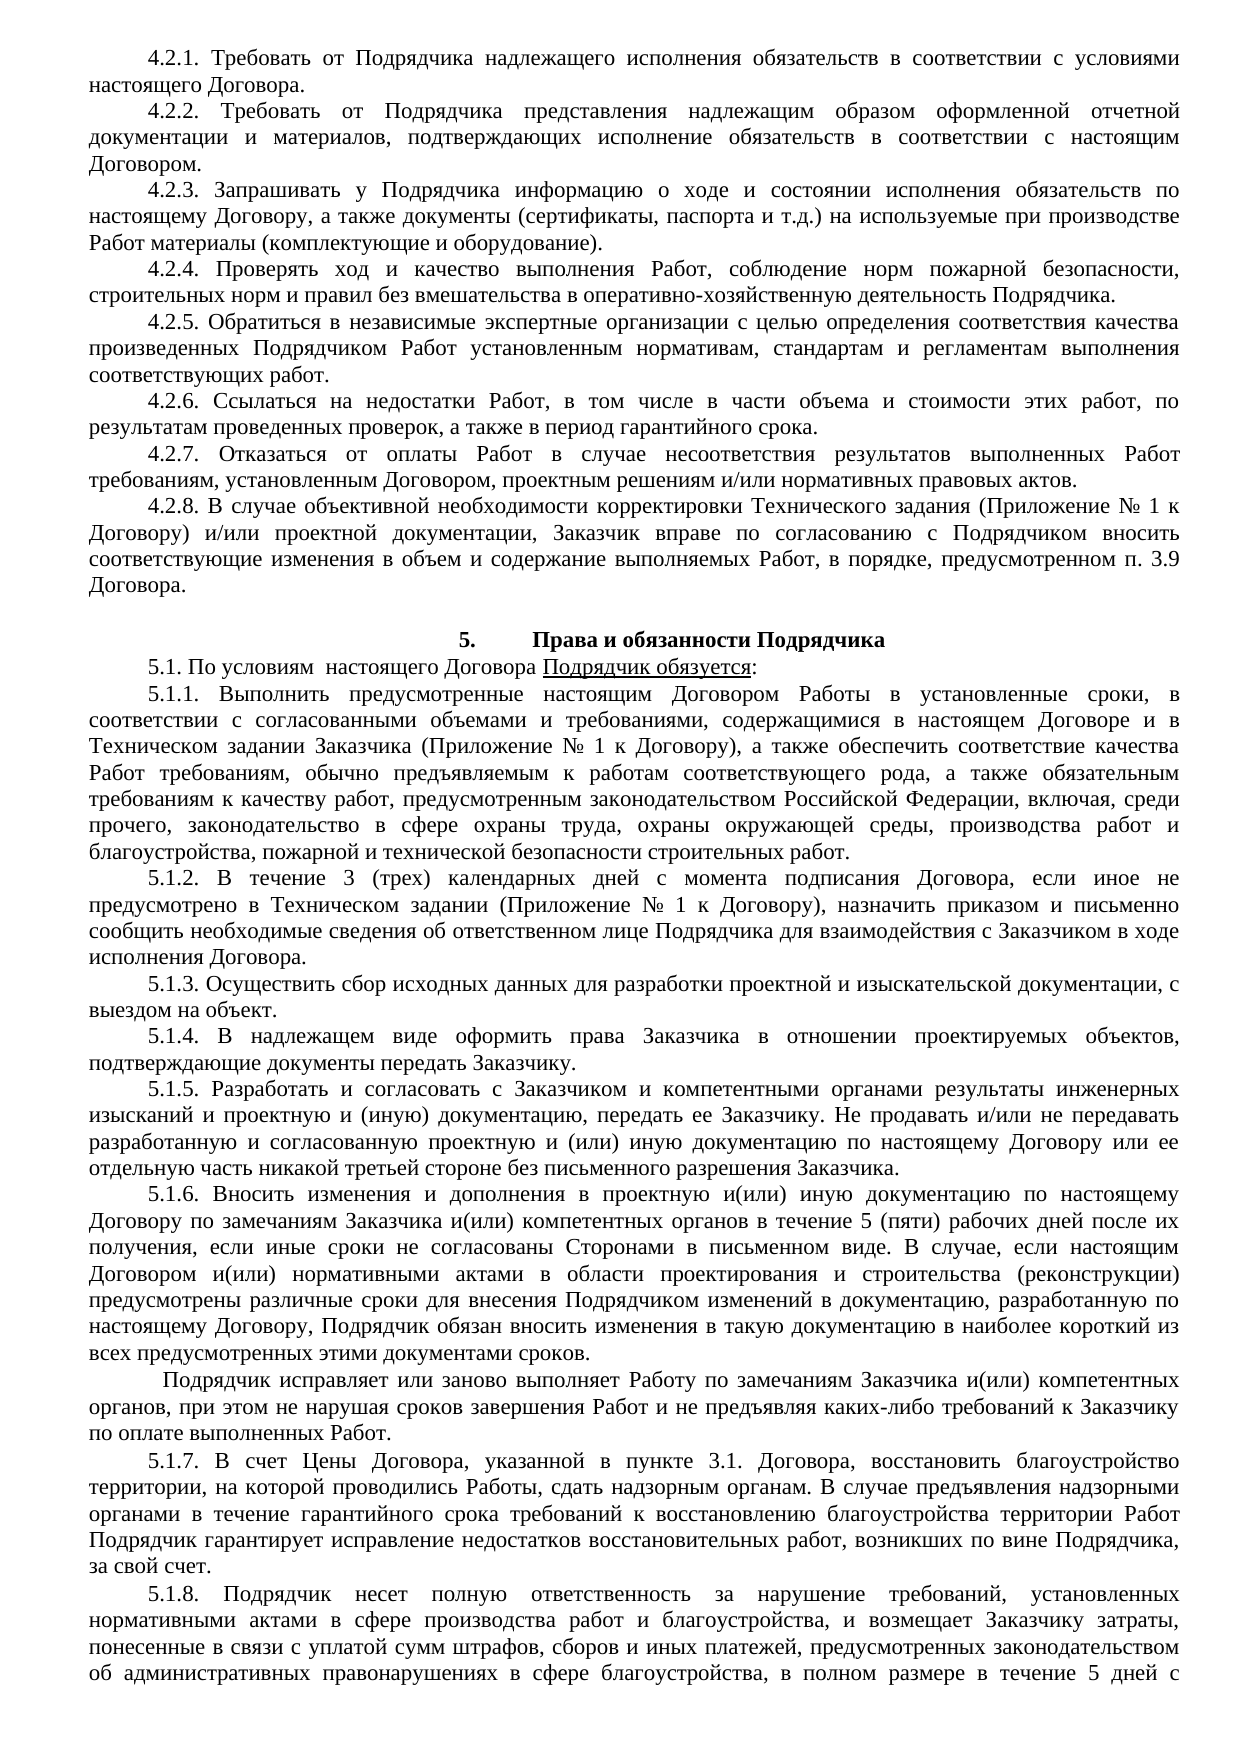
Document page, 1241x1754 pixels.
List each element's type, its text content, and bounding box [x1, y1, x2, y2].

text 4.2.8. В случае объективной необходимости корректировки Технического задания (Приложение № 1 к Договору) и/или проектной документации, Заказчик вправе по согласованию с Подрядчиком вносить соответствующие изменения в объем и содержание выполняемых Работ, в порядке, предусмотренном п. 3.9 Договора. [89, 492, 1181, 598]
text Подрядчик исправляет или заново выполняет Работу по замечаниям Заказчика и(или) компетентных органов, при этом не нарушая сроков завершения Работ и не предъявляя каких-либо требований к Заказчику по оплате выполненных Работ. [89, 1366, 1181, 1446]
text 4.2.1. Требовать от Подрядчика надлежащего исполнения обязательств в соответствии с условиями настоящего Договора. [89, 44, 1181, 97]
text 5.1.4. В надлежащем виде оформить права Заказчика в отношении проектируемых объектов, подтверждающие документы передать Заказчику. [89, 1022, 1181, 1075]
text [89, 1580, 1181, 1686]
text 5.1.2. В течение 3 (трех) календарных дней с момента подписания Договора, если иное не предусмотрено в Техническом задании (Приложение № 1 к Договору), назначить приказом и письменно сообщить необходимые сведения об ответственном лице Подрядчика для взаимодействия с Заказчиком в ходе исполнения Договора. [89, 864, 1181, 970]
list Права и обязанности Подрядчика [162, 626, 1181, 652]
text 4.2.5. Обратиться в независимые экспертные организации с целью определения соответствия качества произведенных Подрядчиком Работ установленным нормативам, стандартам и регламентам выполнения соответствующих работ. [89, 308, 1181, 387]
text 5.1.3. Осуществить сбор исходных данных для разработки проектной и изыскательской документации, с выездом на объект. [89, 970, 1181, 1022]
text 4.2.2. Требовать от Подрядчика представления надлежащим образом оформленной отчетной документации и материалов, подтверждающих исполнение обязательств в соответствии с настоящим Договором. [89, 97, 1181, 176]
text 4.2.7. Отказаться от оплаты Работ в случае несоответствия результатов выполненных Работ требованиям, установленным Договором, проектным решениям и/или нормативных правовых актов. [89, 440, 1181, 492]
text 5.1.1. Выполнить предусмотренные настоящим Договором Работы в установленные сроки, в соответствии с согласованными объемами и требованиями, содержащимися в настоящем Договоре и в Техническом задании Заказчика (Приложение № 1 к Договору), а также обеспечить соответствие качества Работ требованиям, обычно предъявляемым к работам соответствующего рода, а также обязательным требованиям к качеству работ, предусмотренным законодательством Российской Федерации, включая, среди прочего, законодательство в сфере охраны труда, охраны окружающей среды, производства работ и благоустройства, пожарной и технической безопасности строительных работ. [89, 680, 1181, 864]
text 4.2.6. Ссылаться на недостатки Работ, в том числе в части объема и стоимости этих работ, по результатам проведенных проверок, а также в период гарантийного срока. [89, 387, 1181, 440]
text 4.2.4. Проверять ход и качество выполнения Работ, соблюдение норм пожарной безопасности, строительных норм и правил без вмешательства в оперативно-хозяйственную деятельность Подрядчика. [89, 255, 1181, 308]
text 5.1.7. В счет Цены Договора, указанной в пункте 3.1. Договора, восстановить благоустройство территории, на которой проводились Работы, сдать надзорным органам. В случае предъявления надзорными органами в течение гарантийного срока требований к восстановлению благоустройства территории Работ Подрядчик гарантирует исправление недостатков восстановительных работ, возникших по вине Подрядчика, за свой счет. [89, 1447, 1181, 1579]
text 5.1.5. Разработать и согласовать с Заказчиком и компетентными органами результаты инженерных изысканий и проектную и (иную) документацию, передать ее Заказчику. Не продавать и/или не передавать разработанную и согласованную проектную и (или) иную документацию по настоящему Договору или ее отдельную часть никакой третьей стороне без письменного разрешения Заказчика. [89, 1075, 1181, 1181]
text 4.2.3. Запрашивать у Подрядчика информацию о ходе и состоянии исполнения обязательств по настоящему Договору, а также документы (сертификаты, паспорта и т.д.) на используемые при производстве Работ материалы (комплектующие и оборудование). [89, 176, 1181, 255]
text 5.1.6. Вносить изменения и дополнения в проектную и(или) иную документацию по настоящему Договору по замечаниям Заказчика и(или) компетентных органов в течение 5 (пяти) рабочих дней после их получения, если иные сроки не согласованы Сторонами в письменном виде. В случае, если настоящим Договором и(или) нормативными актами в области проектирования и строительства (реконструкции) предусмотрены различные сроки для внесения Подрядчиком изменений в документацию, разработанную по настоящему Договору, Подрядчик обязан вносить изменения в такую документацию в наиболее короткий из всех предусмотренных этими документами сроков. [89, 1181, 1181, 1365]
text 5.1. По условиям настоящего Договора Подрядчик обязуется: [89, 653, 1181, 680]
